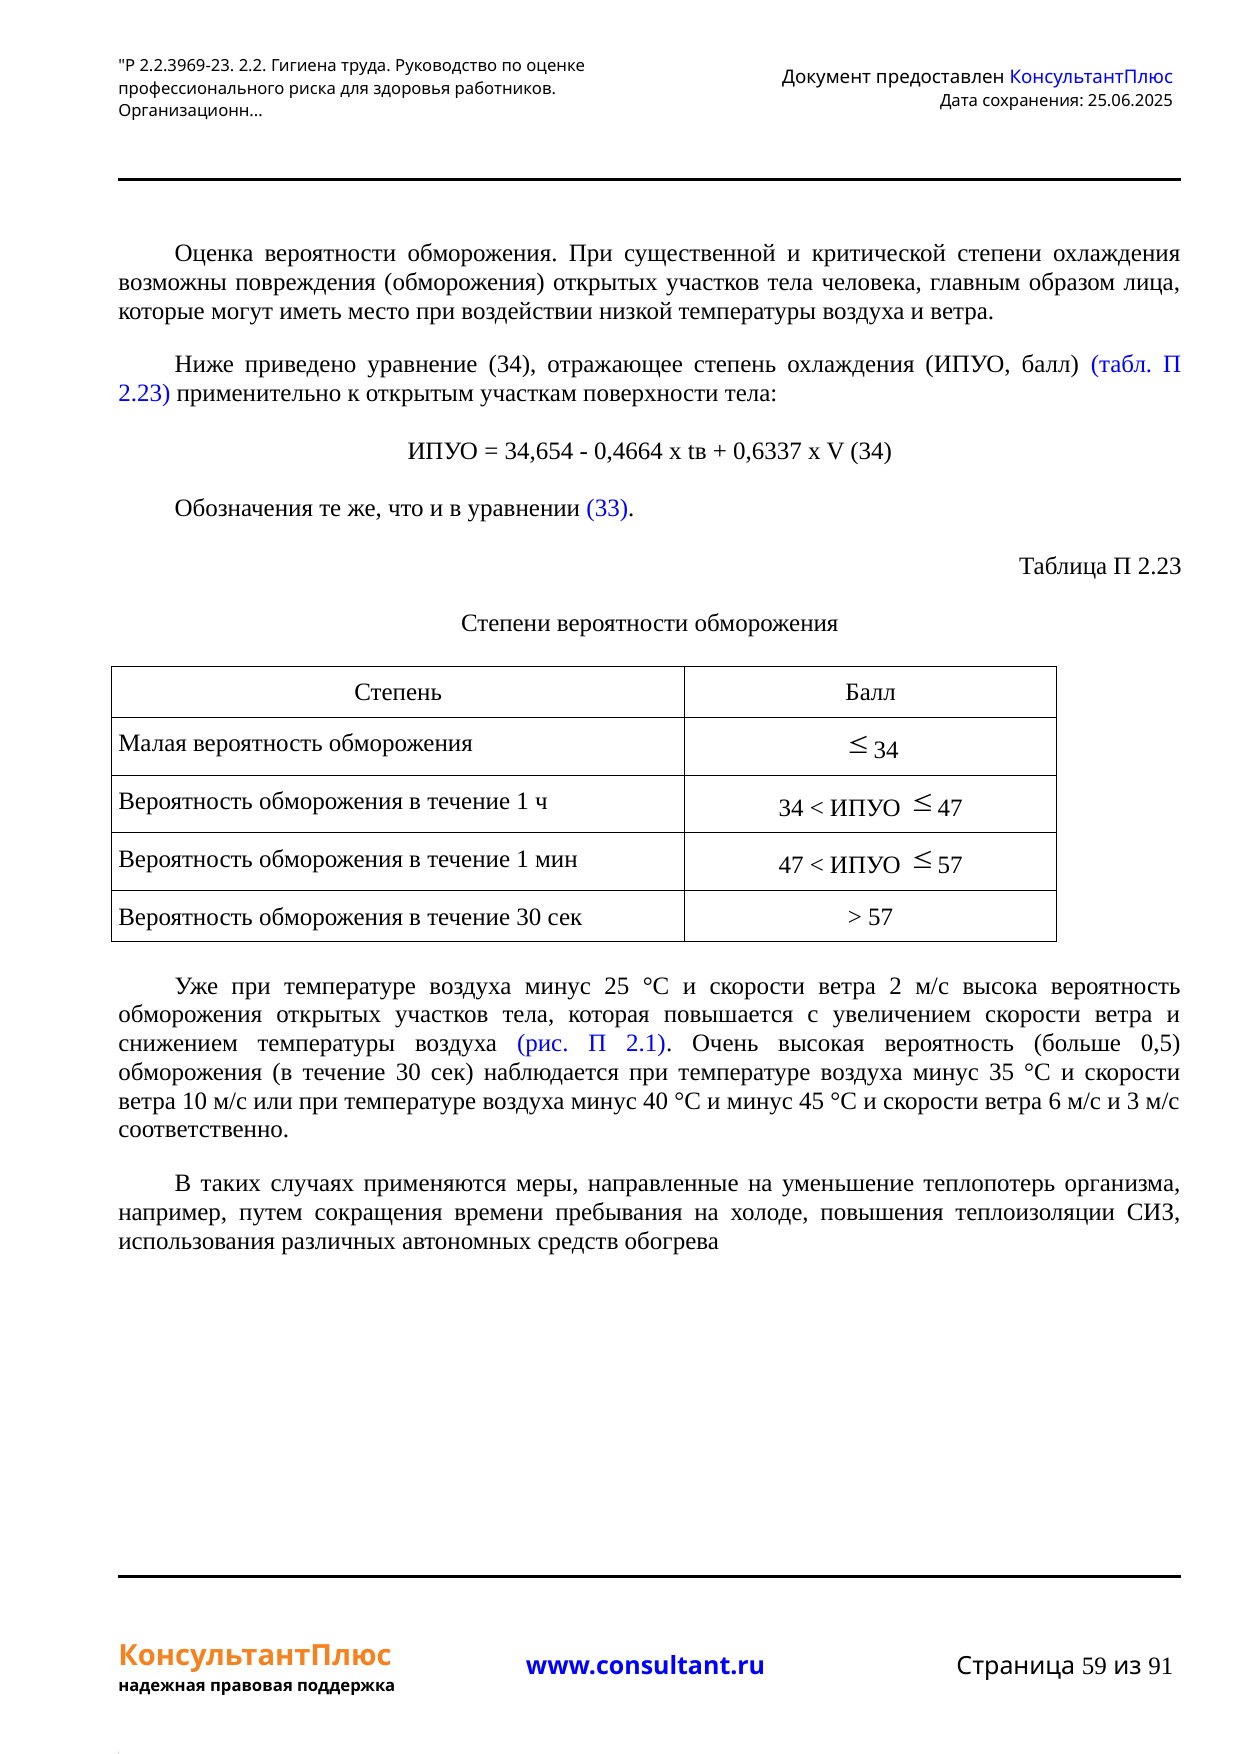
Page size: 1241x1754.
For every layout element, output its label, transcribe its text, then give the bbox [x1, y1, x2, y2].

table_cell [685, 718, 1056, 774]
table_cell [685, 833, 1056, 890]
text Обозначения те же, что и в уравнении (33). [118, 493, 1181, 522]
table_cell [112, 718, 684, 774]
text Оценка вероятности обморожения. При существенной и критической степени охлаждения возможны повреждения (обморожения) открытых участков тела человека, главным образом лица, которые могут иметь место при воздействии низкой температуры воздуха и ветра. [118, 238, 1181, 324]
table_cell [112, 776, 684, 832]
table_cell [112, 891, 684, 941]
text Уже при температуре воздуха минус 25 °C и скорости ветра 2 м/с высока вероятность обморожения открытых участков тела, которая повышается с увеличением скорости ветра и снижением температуры воздуха (рис. П 2.1). Очень высокая вероятность (больше 0,5) обморожения (в течение 30 сек) наблюдается при температуре воздуха минус 35 °C и скорости ветра 10 м/с или при температуре воздуха минус 40 °C и минус 45 °C и скорости ветра 6 м/с и 3 м/с соответственно. [118, 971, 1181, 1143]
text Ниже приведено уравнение (34), отражающее степень охлаждения (ИПУО, балл) (табл. П 2.23) применительно к открытым участкам поверхности тела: [118, 349, 1181, 407]
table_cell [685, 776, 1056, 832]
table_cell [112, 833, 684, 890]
text В таких случаях применяются меры, направленные на уменьшение теплопотерь организма, например, путем сокращения времени пребывания на холоде, повышения теплоизоляции СИЗ, использования различных автономных средств обогрева [118, 1168, 1181, 1254]
text Таблица П 2.23 [118, 551, 1181, 579]
text Степени вероятности обморожения [118, 608, 1181, 637]
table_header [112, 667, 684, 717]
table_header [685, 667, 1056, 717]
text ИПУО = 34,654 - 0,4664 x tв + 0,6337 x V (34) [118, 436, 1181, 464]
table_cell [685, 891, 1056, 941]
